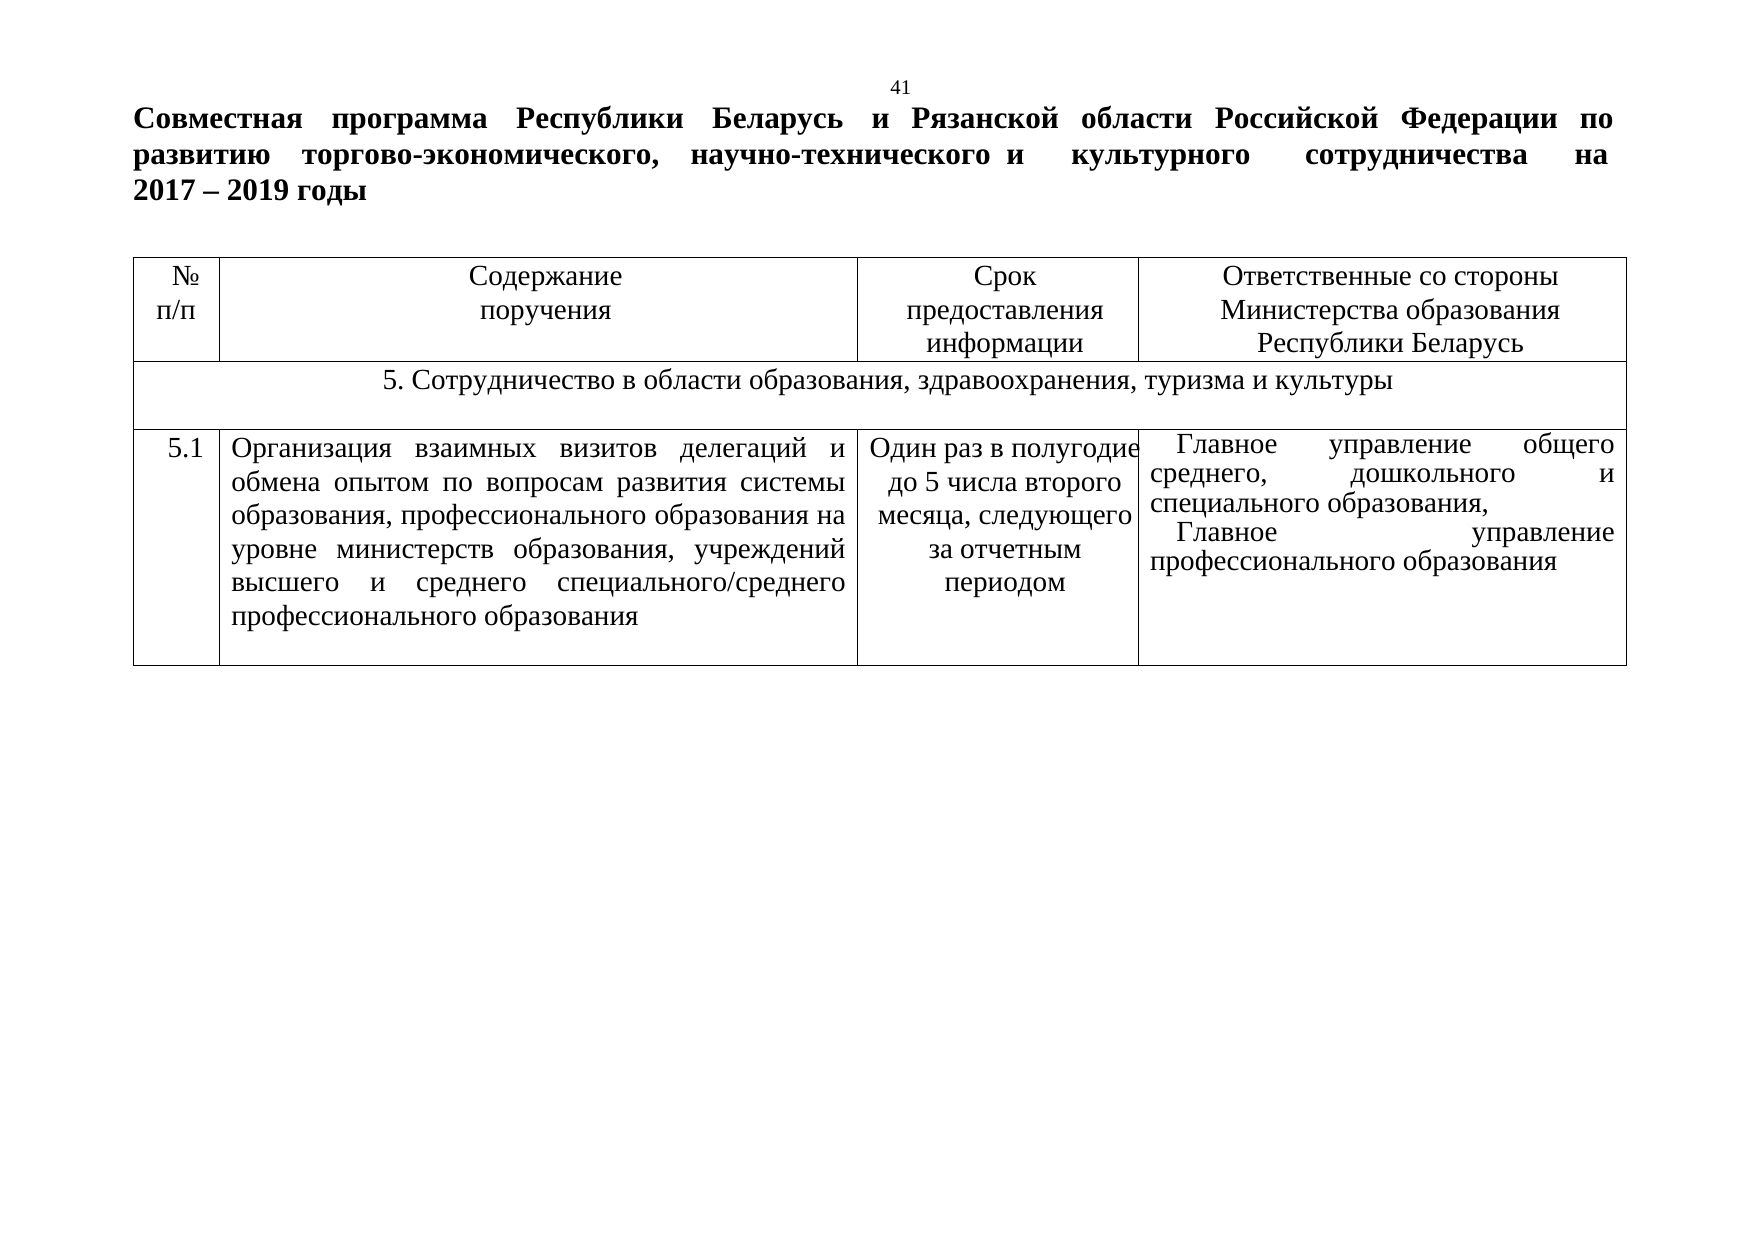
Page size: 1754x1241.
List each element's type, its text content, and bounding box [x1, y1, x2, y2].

table_cell Один раз в полугодие до 5 числа второго месяца, следующего за отчетным периодом [858, 430, 1138, 665]
table_cell Организация взаимных визитов делегаций и обмена опытом по вопросам развития системы образования, профессионального образования на уровне министерств образования, учреждений высшего и среднего специального/среднего профессионального образования [220, 430, 857, 665]
table_header № п/п [134, 258, 219, 361]
table_cell 5. Сотрудничество в области образования, здравоохранения, туризма и культуры [134, 362, 1626, 429]
table_cell Главное управление общего среднего, дошкольного и специального образования, Главное управление профессионального образования [1139, 430, 1626, 665]
text Совместная программа Республики Беларусь и Рязанской области Российской Федерации по развитию торгово-экономического, научно-технического и культурного сотрудничества на [133, 99, 1614, 171]
table_cell 5.1 [134, 430, 219, 665]
table_header Содержание поручения [220, 258, 857, 361]
text 2017 – 2019 годы [133, 171, 1614, 207]
table_header Ответственные со стороны Министерства образования Республики Беларусь [1139, 258, 1626, 361]
table_header Срок предоставления информации [858, 258, 1138, 361]
